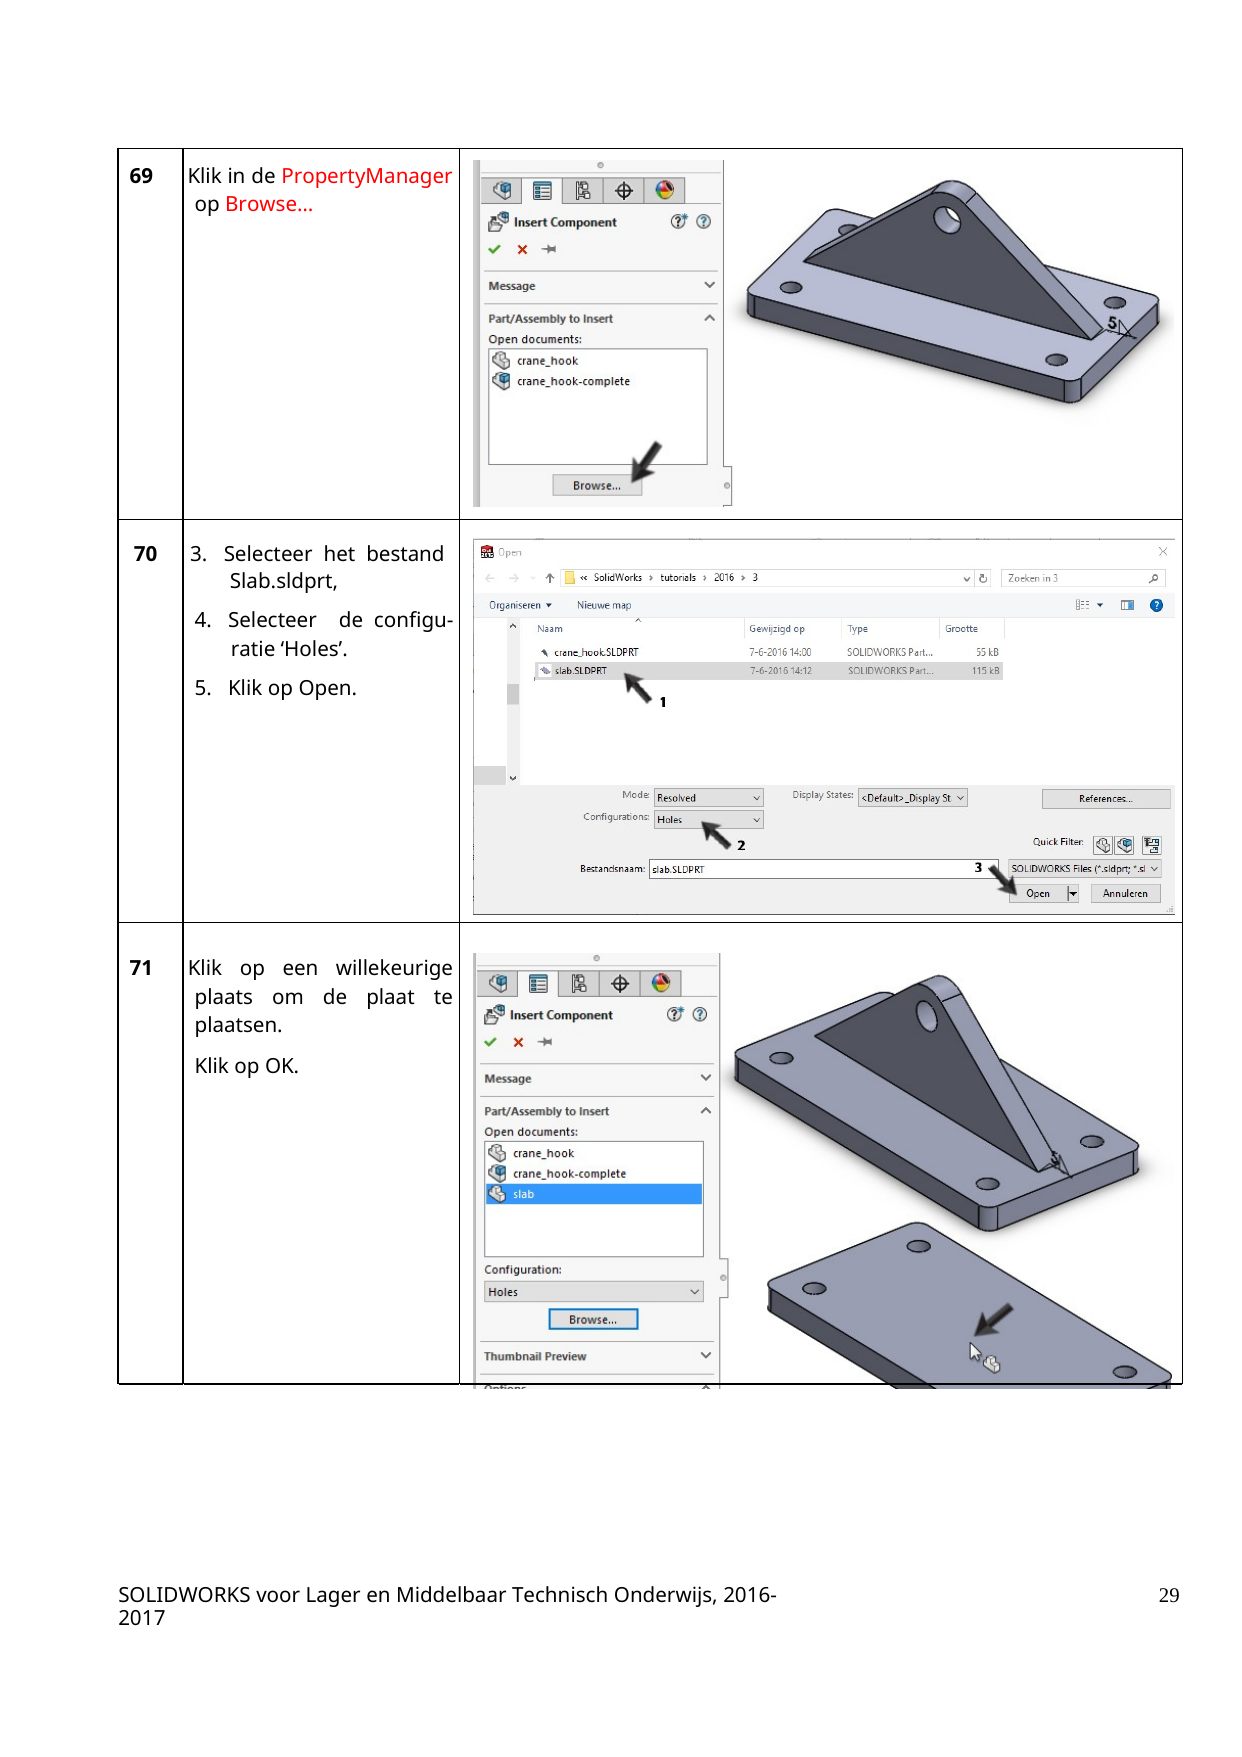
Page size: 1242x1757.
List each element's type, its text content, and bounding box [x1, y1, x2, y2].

picture [473, 1080, 1174, 1383]
text Slab.sldprt, [228, 567, 339, 592]
text 4. Selecteer de configu- [194, 605, 1194, 633]
text 69 Klik in de PropertyManager op Browse… [129, 161, 453, 218]
picture [473, 633, 1175, 673]
text Klik op OK. [194, 1051, 1194, 1080]
text 71 Klik op een willekeurige plaats om de plaat te plaatsen. [129, 953, 453, 1039]
picture [473, 702, 1175, 915]
picture [473, 953, 1174, 1051]
text 5. Klik op Open. [194, 673, 1194, 702]
picture [473, 538, 1175, 605]
text 70 3. Selecteer het bestand [125, 539, 453, 567]
picture [473, 1385, 1174, 1389]
picture [473, 160, 1174, 507]
text ratie ‘Holes’. [228, 634, 350, 662]
